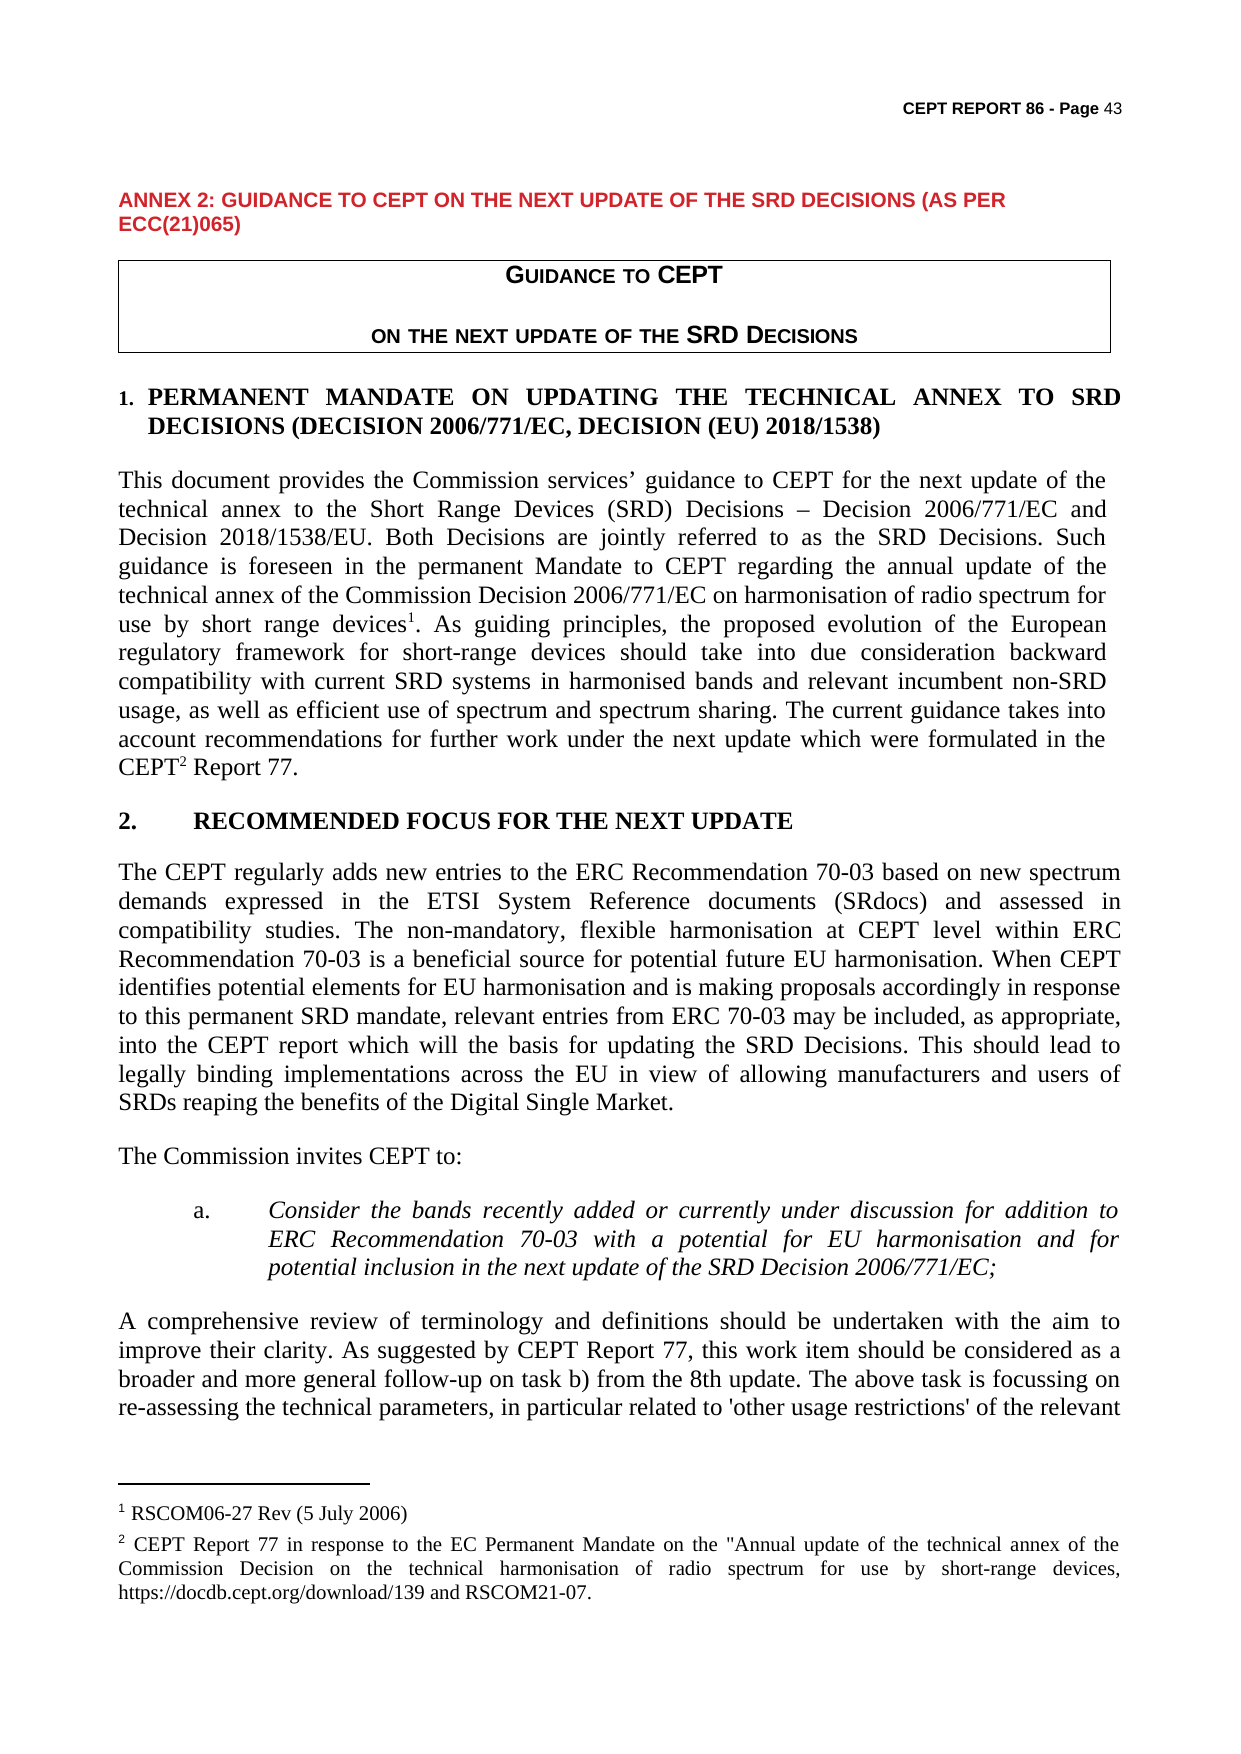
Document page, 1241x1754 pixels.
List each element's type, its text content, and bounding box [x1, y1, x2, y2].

text 2. RECOMMENDED FOCUS FOR THE NEXT UPDATE [118, 806, 1122, 835]
list PERMANENT MANDATE ON UPDATING THE TECHNICAL ANNEX TO SRD DECISIONS (DECISION 2006/771/EC, DECISION (EU) 2018/1538) [118, 382, 1122, 440]
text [118, 1306, 1122, 1421]
text The CEPT regularly adds new entries to the ERC Recommendation 70-03 based on new spectrum demands expressed in the ETSI System Reference documents (SRdocs) and assessed in compatibility studies. The non-mandatory, flexible harmonisation at CEPT level within ERC Recommendation 70-03 is a beneficial source for potential future EU harmonisation. When CEPT identifies potential elements for EU harmonisation and is making proposals accordingly in response to this permanent SRD mandate, relevant entries from ERC 70-03 may be included, as appropriate, into the CEPT report which will the basis for updating the SRD Decisions. This should lead to legally binding implementations across the EU in view of allowing manufacturers and users of SRDs reaping the benefits of the Digital Single Market. [118, 857, 1122, 1116]
text The Commission invites CEPT to: [118, 1141, 1122, 1170]
list Consider the bands recently added or currently under discussion for addition to ERC Recommendation 70-03 with a potential for EU harmonisation and for potential inclusion in the next update of the SRD Decision 2006/771/EC; [193, 1195, 1122, 1281]
text This document provides the Commission services’ guidance to CEPT for the next update of the technical annex to the Short Range Devices (SRD) Decisions – Decision 2006/771/EC and Decision 2018/1538/EU. Both Decisions are jointly referred to as the SRD Decisions. Such guidance is foreseen in the permanent Mandate to CEPT regarding the annual update of the technical annex of the Commission Decision 2006/771/EC on harmonisation of radio spectrum for use by short range devices. As guiding principles, the proposed evolution of the European regulatory framework for short-range devices should take into due consideration backward compatibility with current SRD systems in harmonised bands and relevant incumbent non-SRD usage, as well as efficient use of spectrum and spectrum sharing. The current guidance takes into account recommendations for further work under the next update which were formulated in the CEPT Report 77. [118, 465, 1107, 781]
subtitle Guidance to CEPT on the next Update of the SRD Decisions (as per ECC(21)065) [118, 187, 1122, 235]
